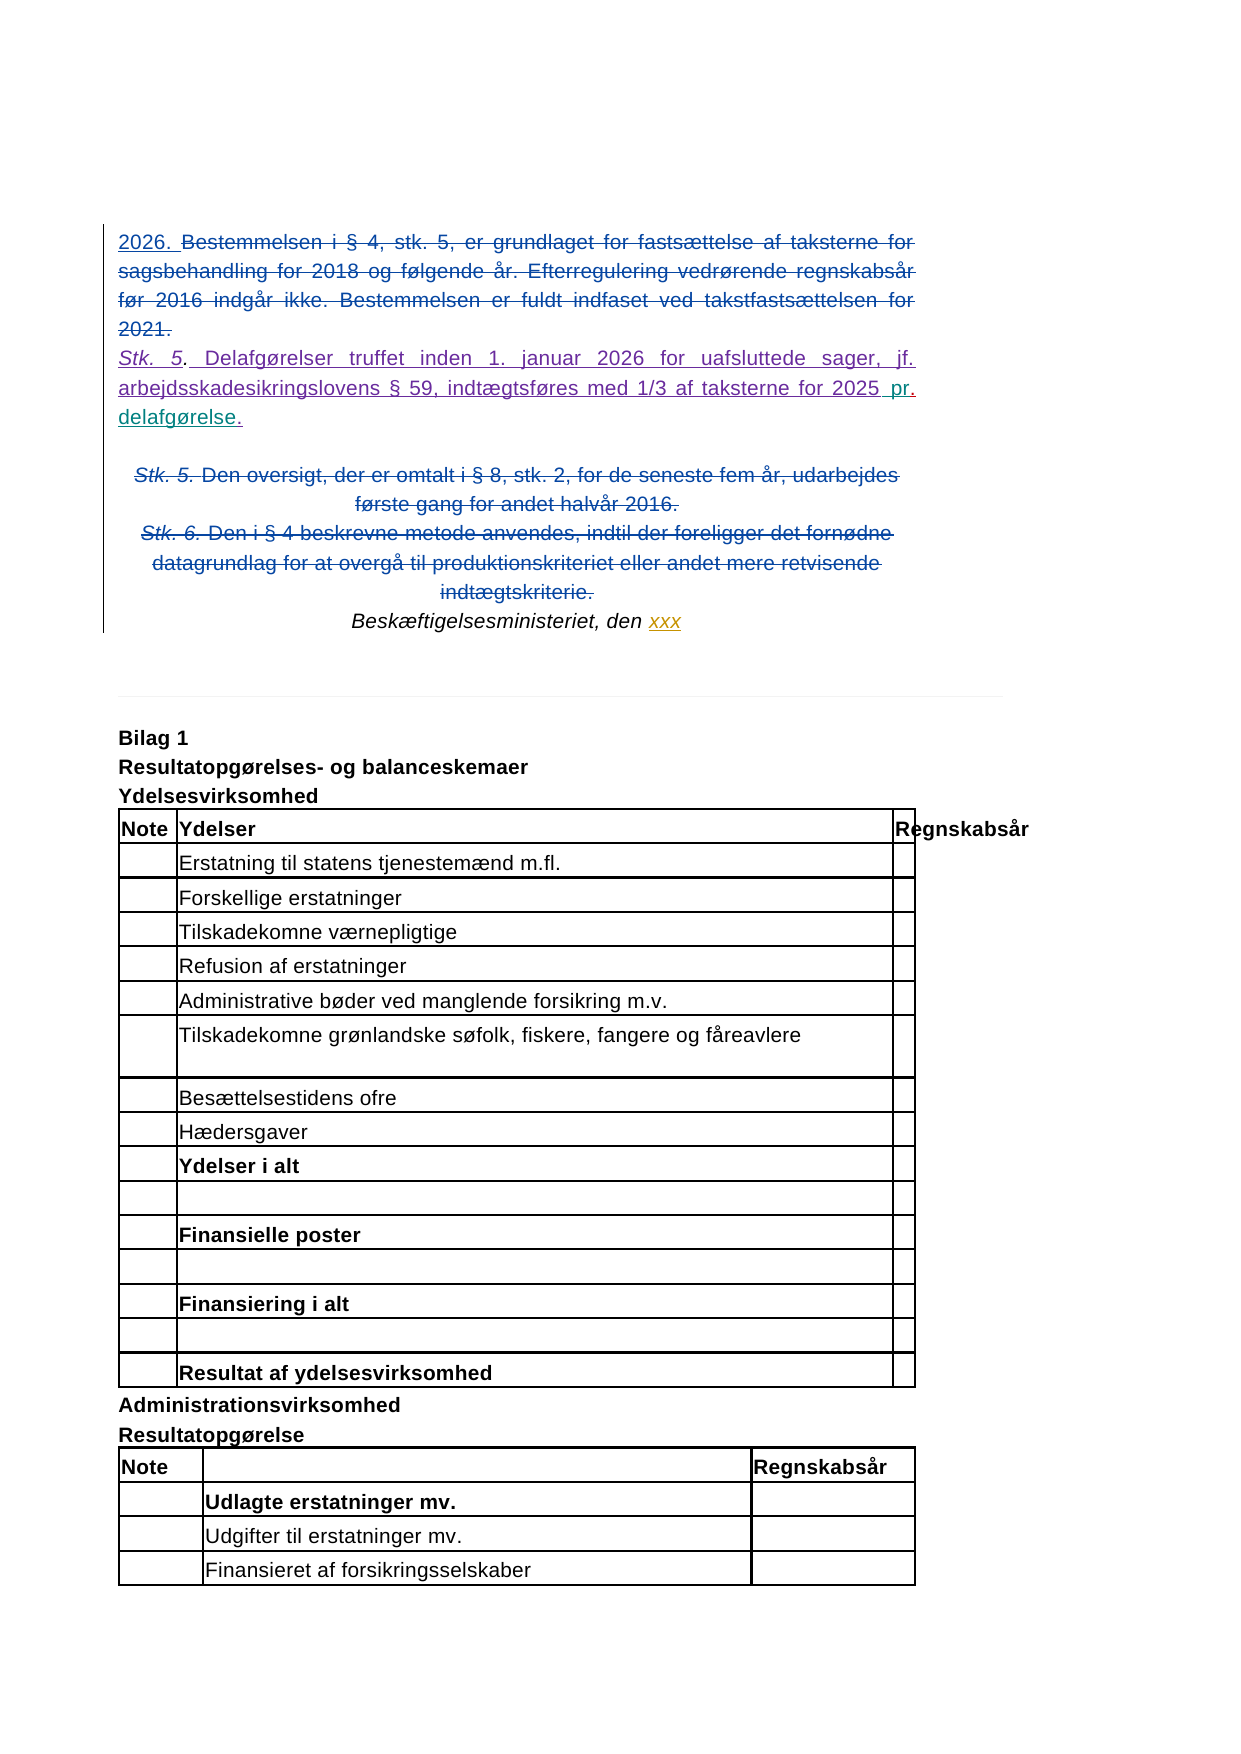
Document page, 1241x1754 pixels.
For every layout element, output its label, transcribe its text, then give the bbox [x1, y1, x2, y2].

table_header [120, 982, 176, 1014]
table_header [178, 1250, 892, 1283]
table_header [894, 947, 914, 980]
table_header [894, 1319, 914, 1351]
table_header [120, 1285, 176, 1317]
table_header [753, 1517, 914, 1550]
table_header [120, 1449, 202, 1481]
table_header [204, 1517, 750, 1550]
table_header [120, 1319, 176, 1351]
text Stk. 4. [118, 302, 915, 341]
table_header [894, 810, 914, 842]
table_header [178, 982, 892, 1014]
table_header [178, 844, 892, 876]
table_header [753, 1449, 914, 1481]
table_header [120, 844, 176, 876]
table_header [120, 1483, 202, 1515]
table_header [753, 1483, 914, 1515]
table_header [204, 1449, 750, 1481]
table_header [894, 1113, 914, 1145]
table_header [120, 1552, 202, 1584]
table_header [894, 1285, 914, 1317]
text Resultatopgørelse [118, 1417, 915, 1446]
table_header [120, 1182, 176, 1214]
table_header [120, 1147, 176, 1180]
text . [118, 341, 915, 396]
text Stk. 4. [118, 224, 915, 272]
table_header [120, 1354, 176, 1386]
table_header [120, 1216, 176, 1248]
table_header [120, 1079, 176, 1111]
table_header [120, 810, 176, 842]
table_header [894, 1016, 914, 1076]
table_header [120, 1113, 176, 1145]
text Beskæftigelsesministeriet, den [118, 603, 915, 633]
table_header [894, 1250, 914, 1283]
table_header [120, 1016, 176, 1076]
table_header [894, 982, 914, 1014]
table_header [894, 1354, 914, 1386]
table_header [178, 810, 892, 842]
text Administrationsvirksomhed [118, 1388, 915, 1417]
table_header [178, 1285, 892, 1317]
text . [118, 397, 915, 428]
table_header [178, 913, 892, 945]
text Stk. 4. [118, 273, 915, 301]
table_header [178, 1113, 892, 1145]
table_header [894, 1216, 914, 1248]
table_header [178, 1147, 892, 1180]
table_header [120, 947, 176, 980]
table_header [178, 1016, 892, 1076]
table_header [204, 1483, 750, 1515]
table_header [178, 879, 892, 911]
table_header [120, 1517, 202, 1550]
table_header [894, 913, 914, 945]
table_header [120, 879, 176, 911]
table_header [894, 1182, 914, 1214]
table_header [178, 1079, 892, 1111]
table_header [178, 1216, 892, 1248]
table_header [178, 947, 892, 980]
text Resultatopgørelses- og balanceskemaer [118, 749, 915, 778]
table_header [204, 1552, 750, 1584]
table_header [894, 844, 914, 876]
table_header [894, 879, 914, 911]
table_header [178, 1319, 892, 1351]
table_header [894, 1079, 914, 1111]
table_header [178, 1354, 892, 1386]
table_header [120, 913, 176, 945]
text Bilag 1 [118, 720, 915, 749]
table_header [120, 1250, 176, 1283]
table_header [753, 1552, 914, 1584]
text Ydelsesvirksomhed [118, 778, 915, 808]
table_header [178, 1182, 892, 1214]
table_header [894, 1147, 914, 1180]
